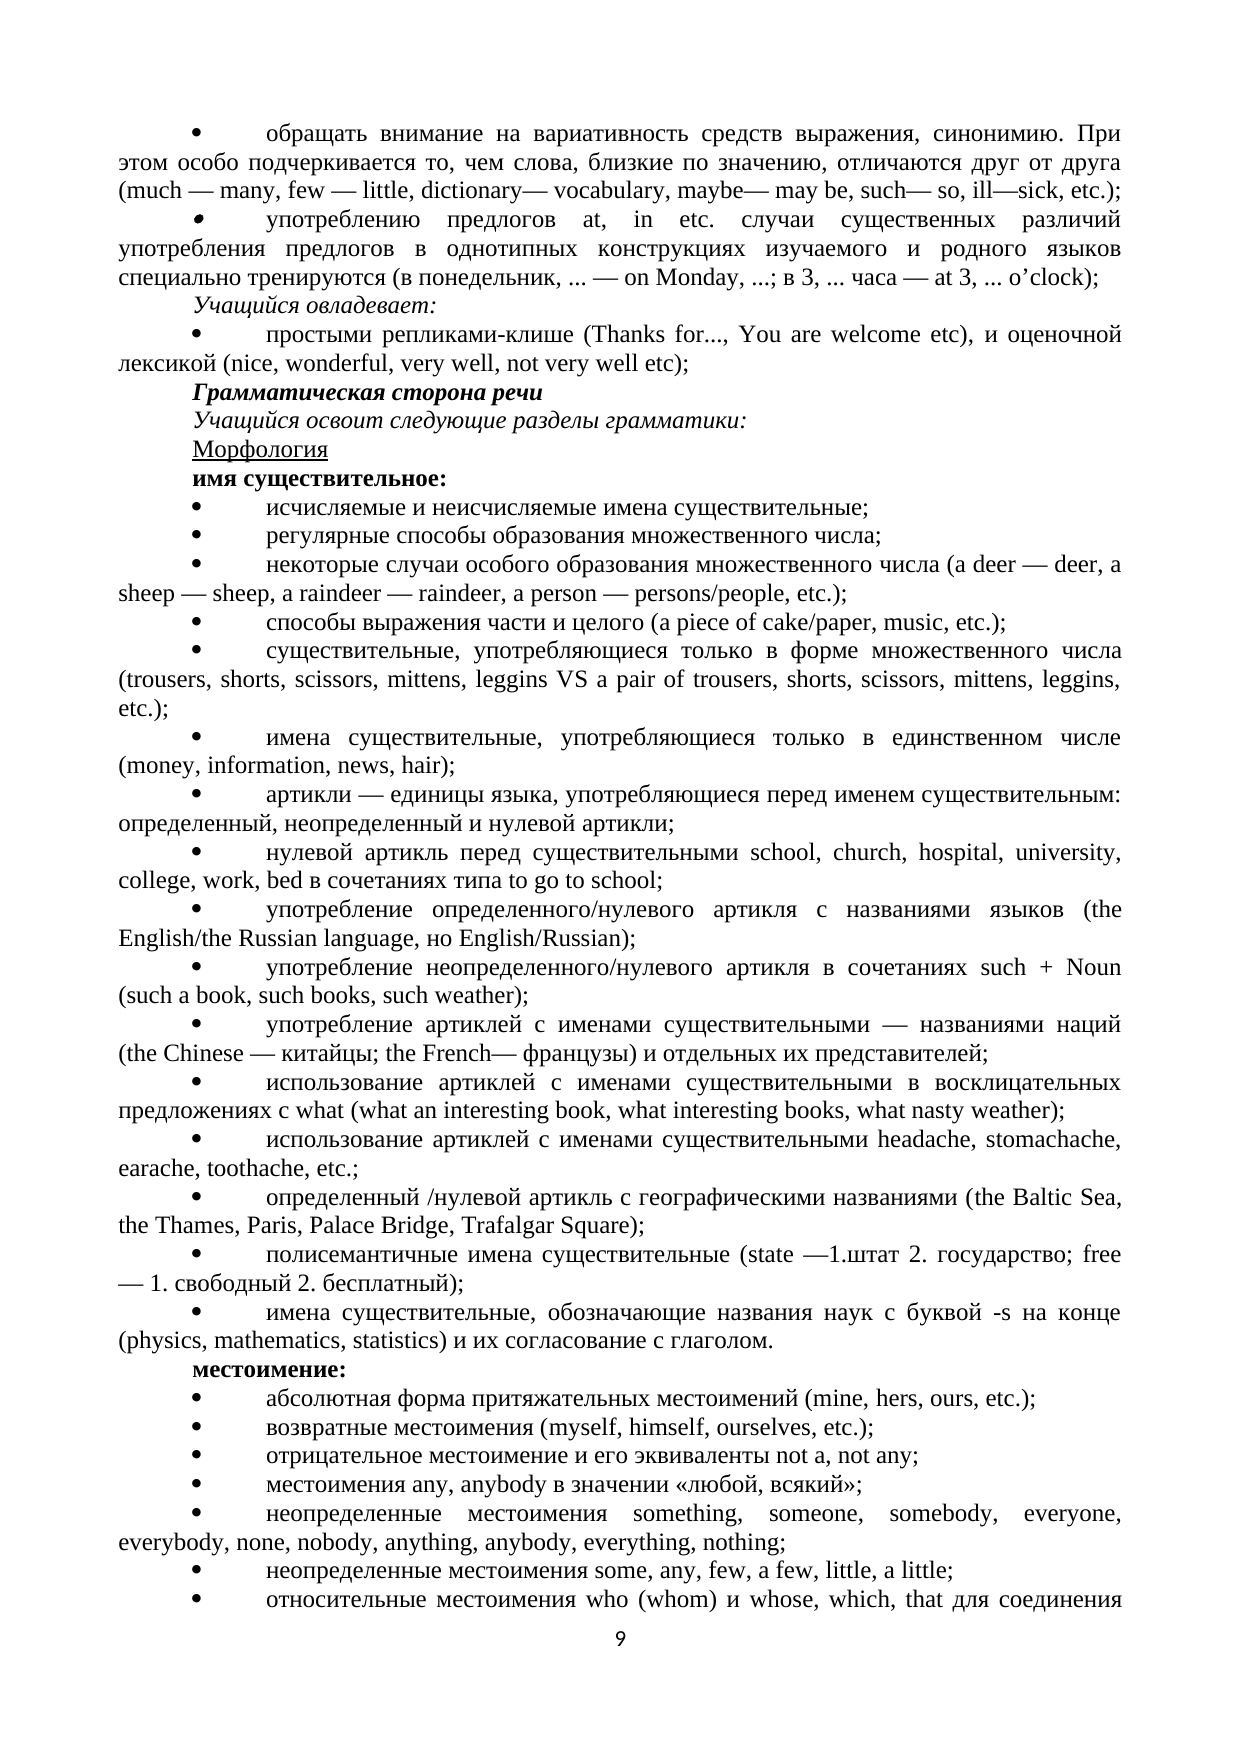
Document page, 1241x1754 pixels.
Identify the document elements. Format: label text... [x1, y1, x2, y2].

list полисемантичные имена существительные (state —1.штат 2. государство; free— 1. свободный 2. бесплатный); [118, 1239, 1122, 1297]
list имена существительные, употребляющиеся только в единственном числе (money, information, news, hair); [118, 722, 1122, 779]
list употребление определенного/нулевого артикля с названиями языков (the English/the Russian language, но English/Russian); [118, 894, 1122, 952]
list исчисляемые и неисчисляемые имена существительные; [118, 492, 1122, 521]
text местоимение: [118, 1354, 1122, 1383]
list регулярные способы образования множественного числа; [118, 521, 1122, 549]
list нулевой артикль перед существительными school, church, hospital, university, college, work, bed в сочетаниях типа to go to school; [118, 837, 1122, 894]
list существительные, употребляющиеся только в форме множественного числа (trousers, shorts, scissors, mittens, leggins VS a pair of trousers, shorts, scissors, mittens, leggins, etc.); [118, 636, 1122, 722]
text имя существительное: [118, 463, 1122, 492]
list неопределенные местоимения some, any, few, a few, little, a little; [118, 1556, 1122, 1584]
list Учащийся овладевает: [118, 291, 1122, 319]
list неопределенные местоимения something, someone, somebody, everyone, everybody, none, nobody, anything, anybody, everything, nothing; [118, 1498, 1122, 1556]
list имена существительные, обозначающие названия наук с буквой -s на конце (physics, mathematics, statistics) и их согласование с глаголом. [118, 1297, 1122, 1354]
list абсолютная форма притяжательных местоимений (mine, hers, ours, etc.); [118, 1383, 1122, 1412]
list использование артиклей с именами существительными headache, stomachache, earache, toothache, etc.; [118, 1124, 1122, 1182]
list употреблению предлогов at, in etc. случаи существенных различий употребления предлогов в однотипных конструкциях изучаемого и родного языков специально тренируются (в понедельник, ... — on Monday, ...; в 3, ... часа — at 3, ... o’clock); [118, 204, 1122, 291]
list использование артиклей с именами существительными в восклицательных предложениях с what (what an interesting book, what interesting books, what nasty weather); [118, 1067, 1122, 1124]
list употребление неопределенного/нулевого артикля в сочетаниях such + Noun (such a book, such books, such weather); [118, 952, 1122, 1009]
list употребление артиклей с именами существительными — названиями наций (the Chinese — китайцы; the French— французы) и отдельных их представителей; [118, 1009, 1122, 1067]
list местоимения any, anybody в значении «любой, всякий»; [118, 1469, 1122, 1498]
text Учащийся освоит следующие разделы грамматики: [118, 406, 1122, 434]
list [118, 1584, 1122, 1613]
list простыми репликами-клише (Thanks for..., You are welcome etc), и оценочной лексикой (nice, wonderful, very well, not very well etc); [118, 319, 1122, 377]
list некоторые случаи особого образования множественного числа (a deer — deer, a sheep — sheep, a raindeer — raindeer, a person — persons/people, etc.); [118, 549, 1122, 607]
text Грамматическая сторона речи [118, 377, 1122, 406]
list обращать внимание на вариативность средств выражения, синонимию. При этом особо подчеркивается то, чем слова, близкие по значению, отличаются друг от друга (much — many, few — little, dictionary— vocabulary, maybe— may be, such— so, ill—sick, etc.); [118, 118, 1122, 204]
list отрицательное местоимение и его эквиваленты not a, not any; [118, 1441, 1122, 1469]
list определенный /нулевой артикль с географическими названиями (the Baltic Sea, the Thames, Paris, Palace Bridge, Trafalgar Square); [118, 1182, 1122, 1239]
list возвратные местоимения (myself, himself, ourselves, еtc.); [118, 1412, 1122, 1441]
text Морфология [118, 434, 1122, 463]
list способы выражения части и целого (a piece of cake/paper, music, etc.); [118, 607, 1122, 636]
list артикли — единицы языка, употребляющиеся перед именем существительным: определенный, неопределенный и нулевой артикли; [118, 779, 1122, 837]
